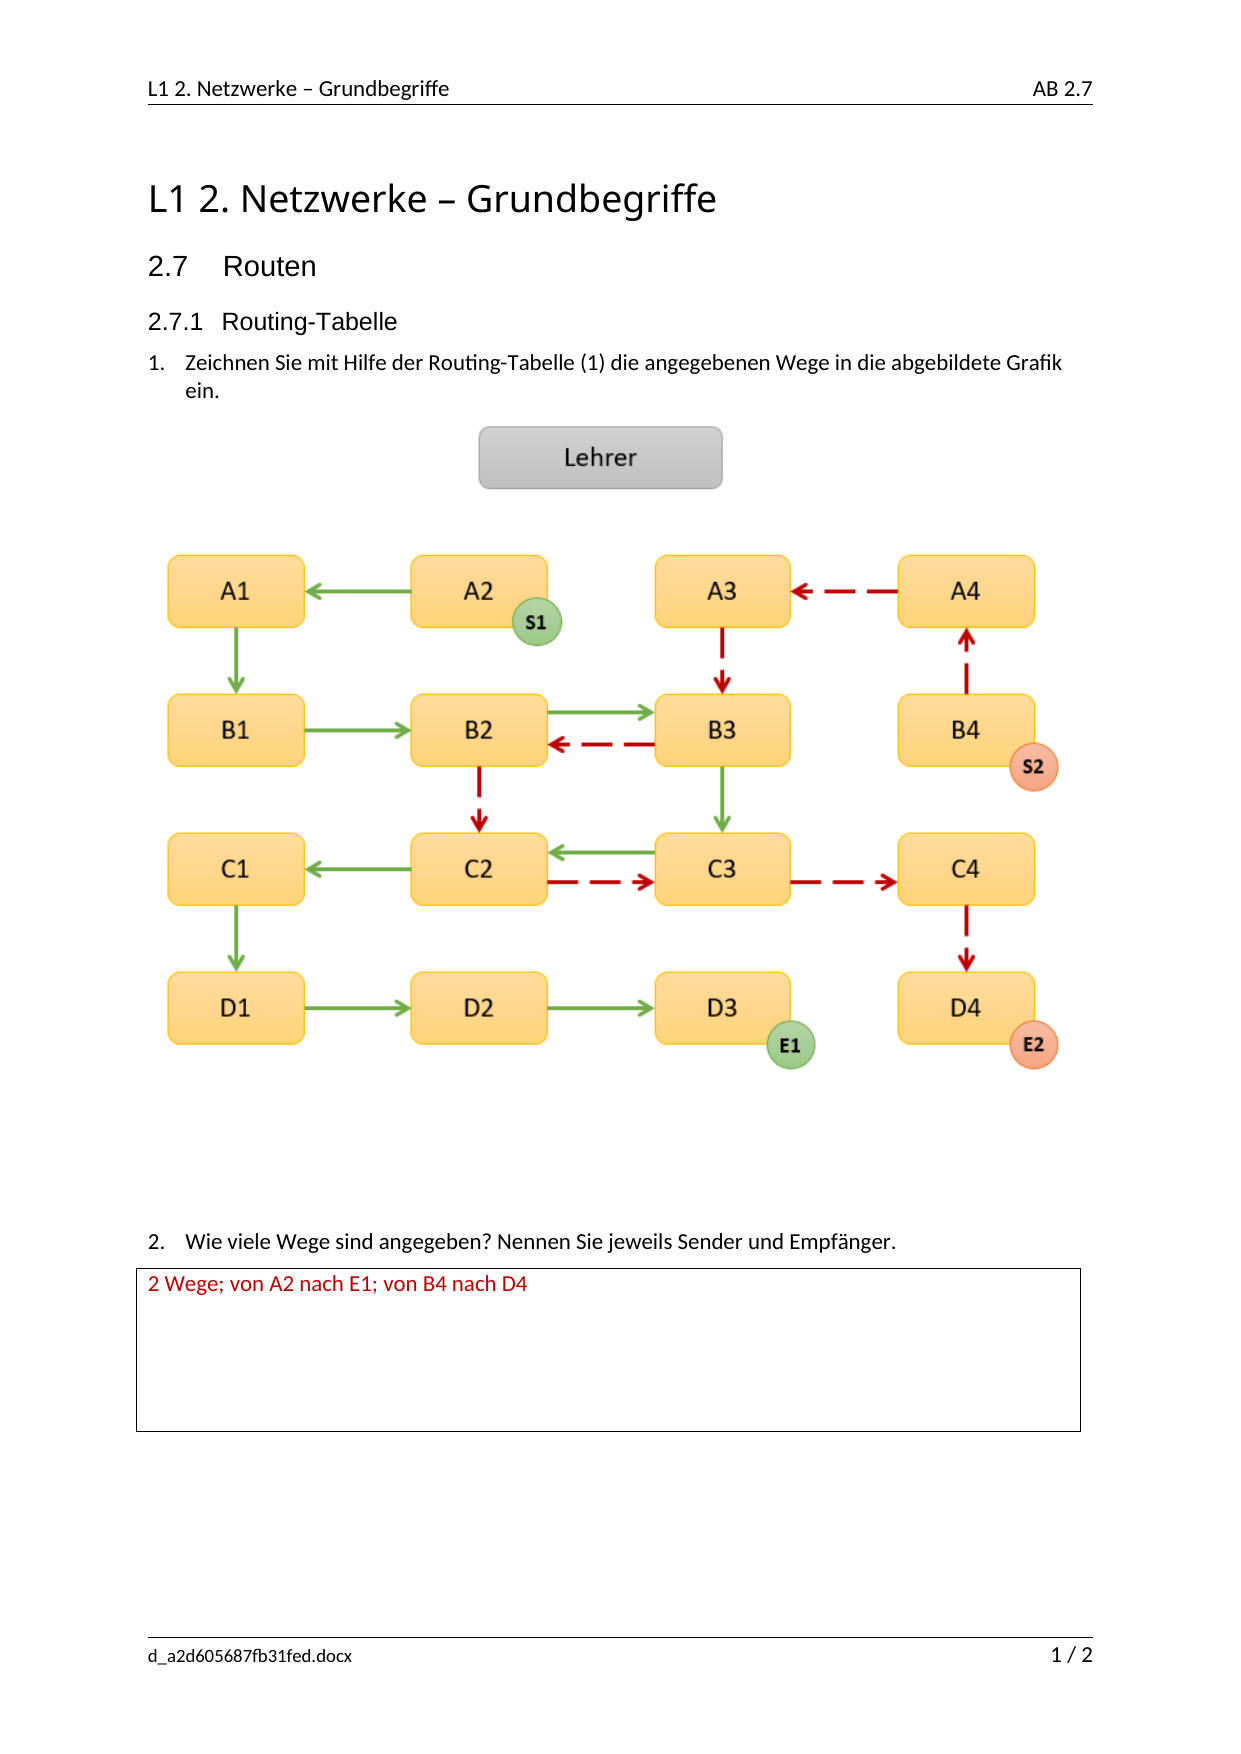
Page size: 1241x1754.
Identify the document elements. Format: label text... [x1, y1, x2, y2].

subtitle Routen [148, 249, 1093, 282]
subtitle L1 2. Netzwerke – Grundbegriffe [148, 173, 1093, 224]
list Wie viele Wege sind angegeben? Nennen Sie jeweils Sender und Empfänger. [148, 1227, 1093, 1255]
subtitle 2.7.1 Routing-Tabelle [148, 307, 1093, 336]
picture [141, 407, 1081, 1076]
list Zeichnen Sie mit Hilfe der Routing-Tabelle (1) die angegebenen Wege in die abgebildete Grafik ein. [148, 348, 1093, 404]
table_header 2 Wege; von A2 nach E1; von B4 nach D4 [137, 1269, 1080, 1431]
